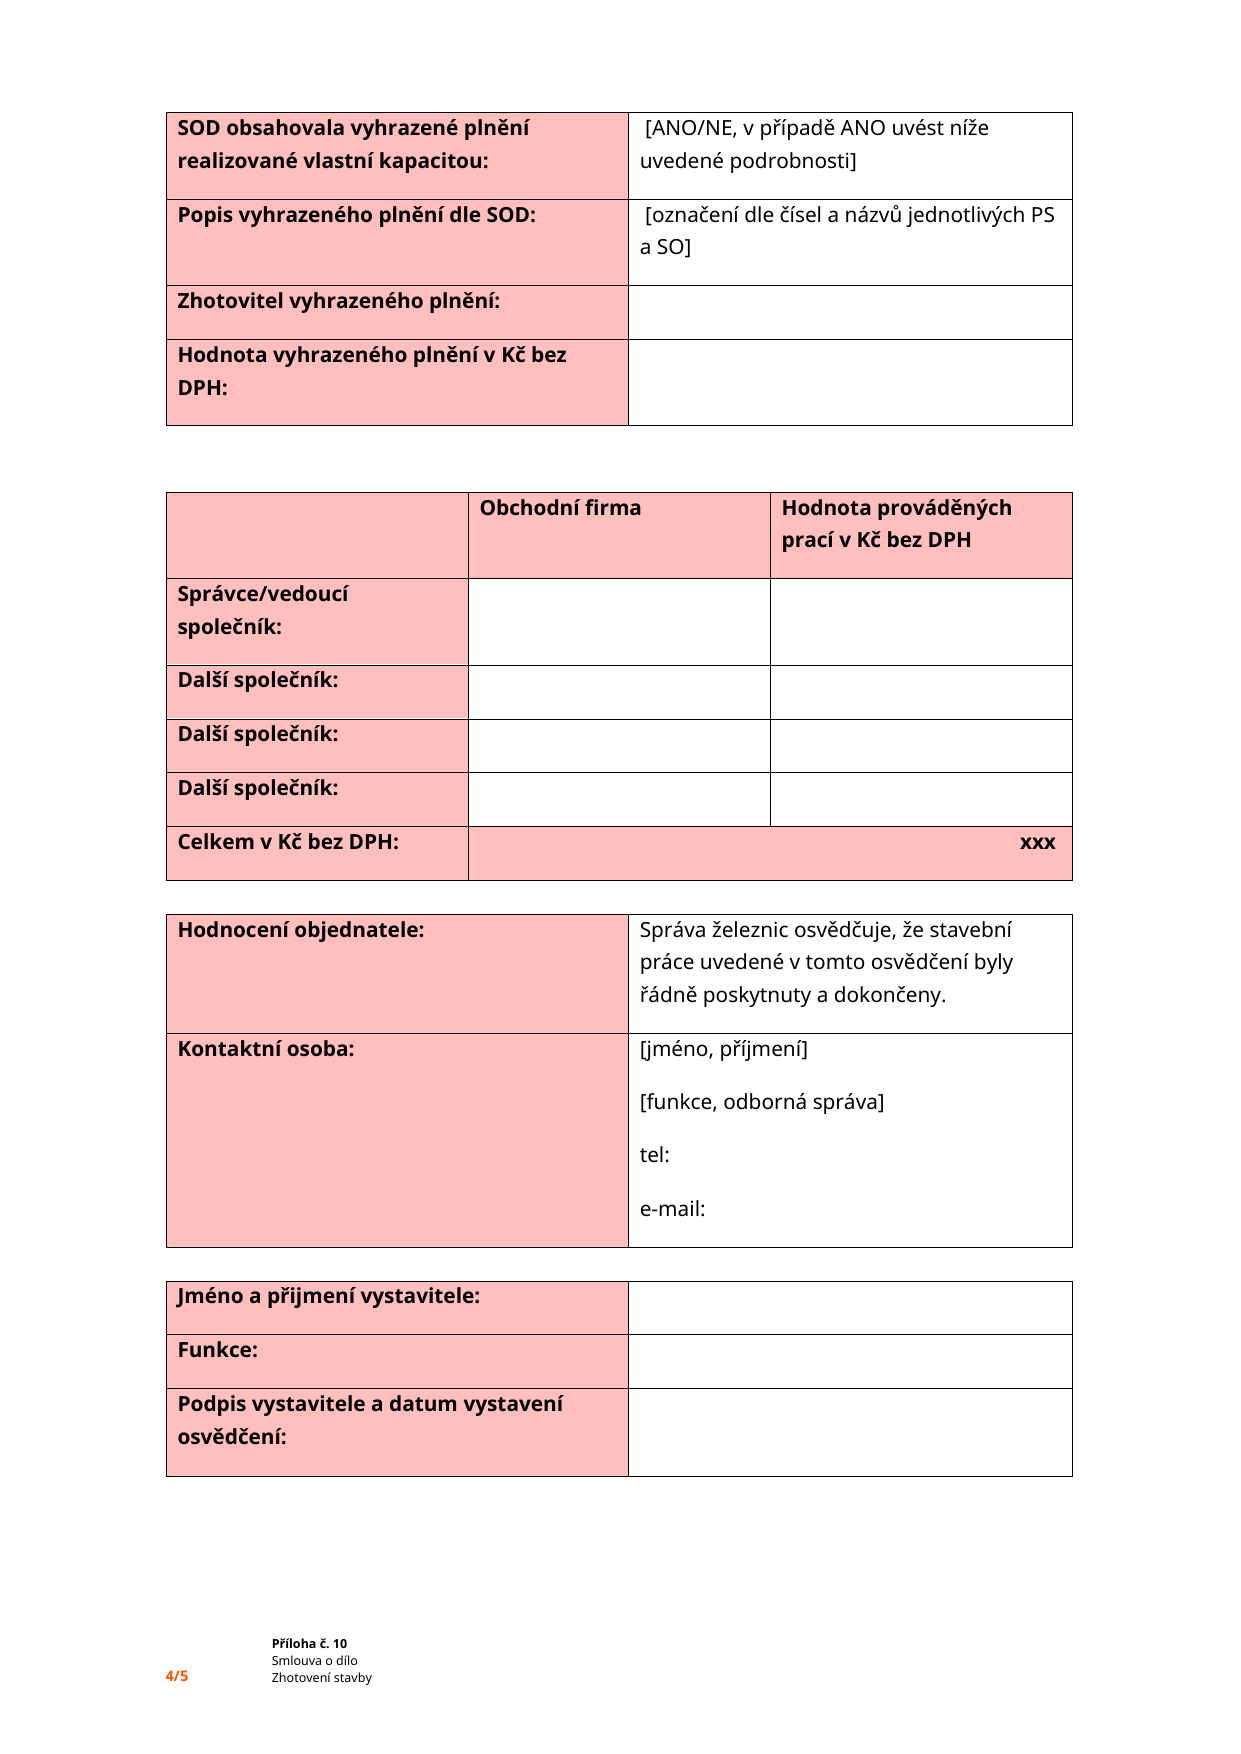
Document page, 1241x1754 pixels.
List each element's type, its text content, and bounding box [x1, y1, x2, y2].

table_cell Další společník: [167, 773, 468, 826]
table_cell Popis vyhrazeného plnění dle SOD: [167, 200, 628, 285]
table_cell [771, 666, 1072, 718]
table_header Jméno a přijmení vystavitele: [167, 1282, 628, 1334]
table_cell Kontaktní osoba: [167, 1034, 628, 1247]
table_cell Podpis vystavitele a datum vystavení osvědčení: [167, 1389, 628, 1476]
table_header SOD obsahovala vyhrazené plnění realizované vlastní kapacitou: [167, 113, 628, 199]
table_cell [469, 579, 770, 664]
table_cell Funkce: [167, 1335, 628, 1388]
table_header [629, 1282, 1072, 1334]
table_cell Zhotovitel vyhrazeného plnění: [167, 286, 628, 339]
table_cell [jméno, příjmení] [funkce, odborná správa] tel: e-mail: [629, 1034, 1072, 1247]
table_header Správa železnic osvědčuje, že stavební práce uvedené v tomto osvědčení byly řádně poskytnuty a dokončeny. [629, 915, 1072, 1033]
table_cell Další společník: [167, 720, 468, 772]
table_cell Správce/vedoucí společník: [167, 579, 468, 664]
table_header Obchodní firma [469, 493, 770, 578]
table_cell [629, 286, 1072, 339]
table_cell Hodnota vyhrazeného plnění v Kč bez DPH: [167, 340, 628, 425]
table_cell Další společník: [167, 666, 468, 718]
table_cell [označení dle čísel a názvů jednotlivých PS a SO] [629, 200, 1072, 285]
table_cell [771, 579, 1072, 664]
table_cell [771, 720, 1072, 772]
table_header [167, 493, 468, 578]
table_cell [771, 773, 1072, 826]
table_header [ANO/NE, v případě ANO uvést níže uvedené podrobnosti] [629, 113, 1072, 199]
table_cell [629, 340, 1072, 425]
table_header Hodnota prováděných prací v Kč bez DPH [771, 493, 1072, 578]
table_cell [629, 1335, 1072, 1388]
table_cell xxx (vyplnit pouze v případě, kdy se jedná o společnost) [469, 827, 1072, 880]
table_cell [469, 666, 770, 718]
table_cell [629, 1389, 1072, 1476]
table_cell [469, 720, 770, 772]
table_header Hodnocení objednatele: [167, 915, 628, 1033]
table_cell [469, 773, 770, 826]
table_cell Celkem v Kč bez DPH: [167, 827, 468, 880]
